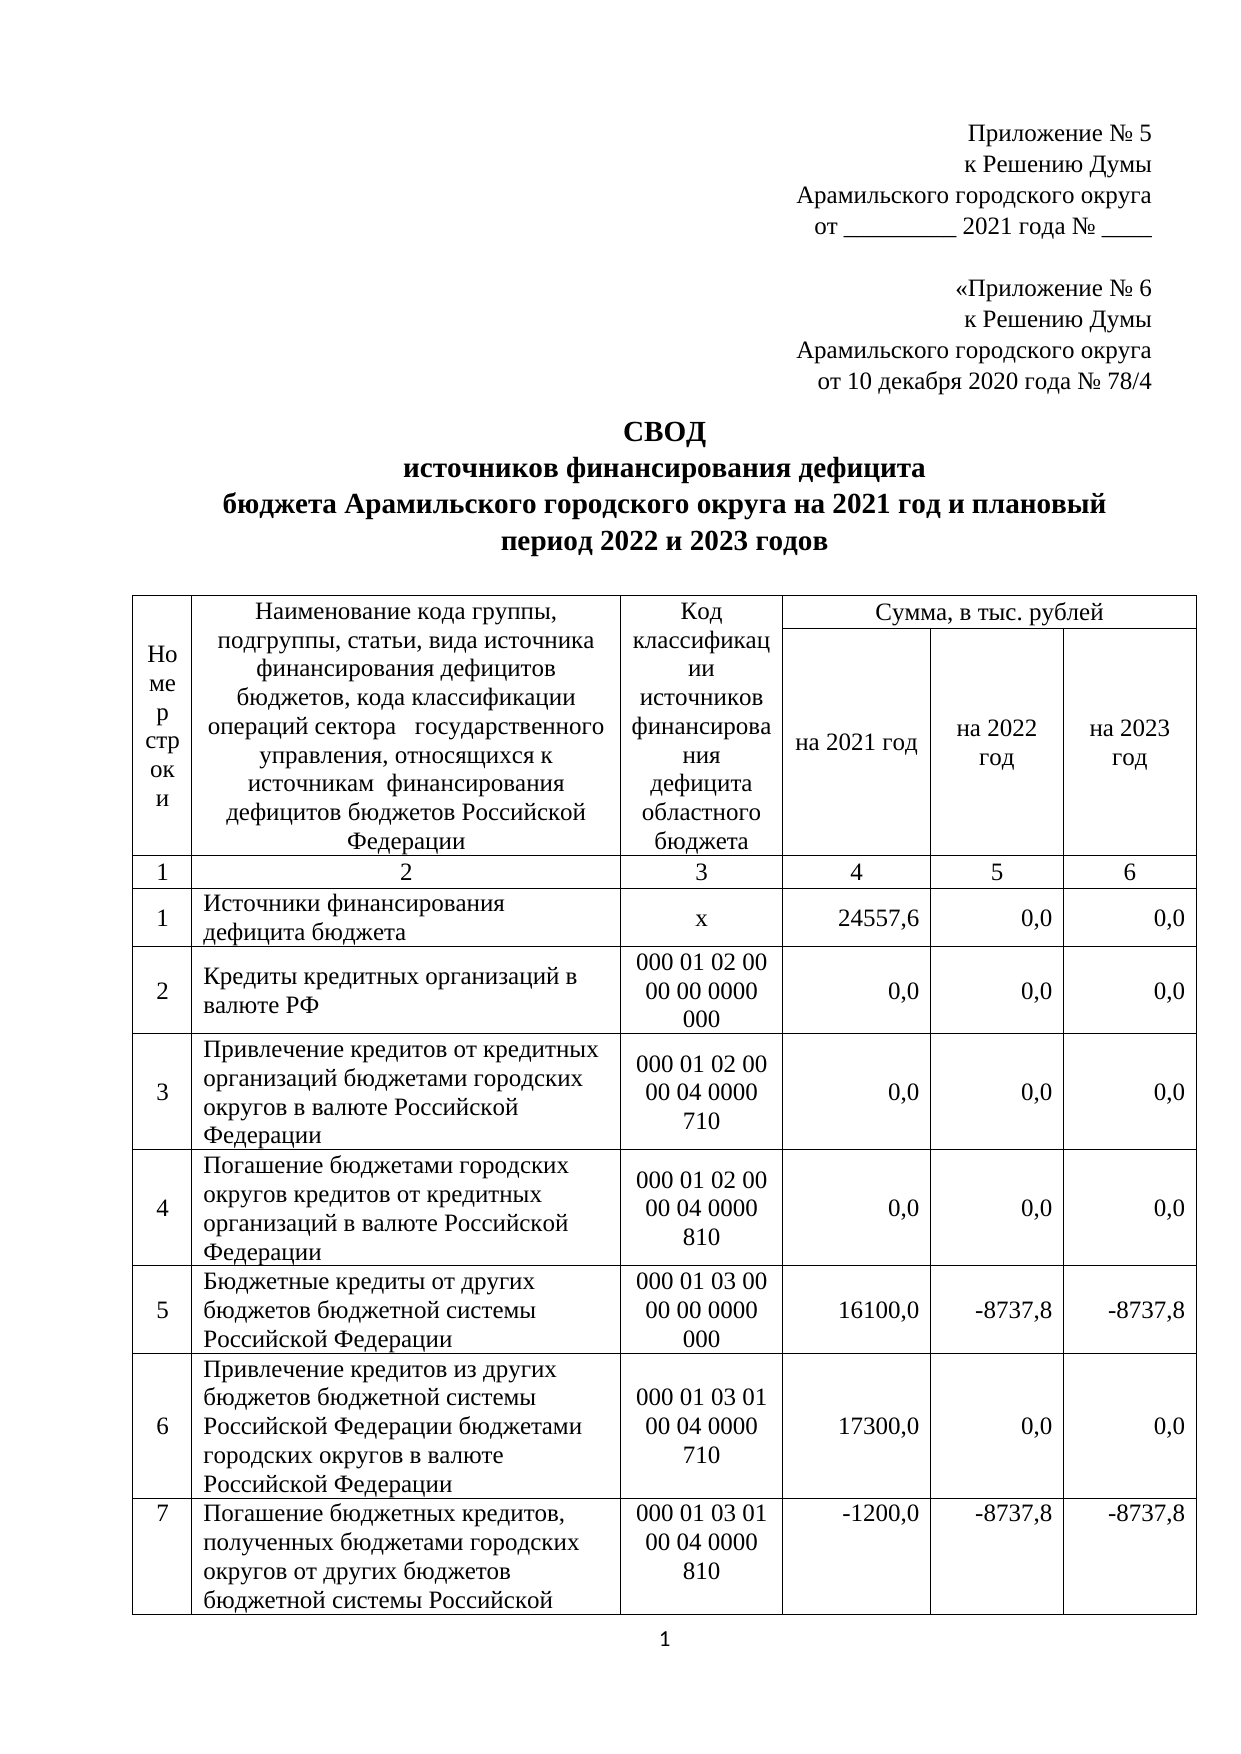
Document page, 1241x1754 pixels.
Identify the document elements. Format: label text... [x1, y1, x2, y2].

table_cell Кредиты кредитных организаций в валюте РФ [192, 947, 620, 1033]
text бюджета Арамильского городского округа на 2021 год и плановый период 2022 и 2023 годов [177, 486, 1152, 556]
table_cell 000 01 03 01 00 04 0000 710 [621, 1354, 782, 1497]
table_cell 4 [133, 1150, 191, 1265]
text Приложение № 5 [177, 118, 1152, 147]
text Арамильского городского округа [177, 335, 1152, 364]
table_cell 16100,0 [783, 1266, 930, 1353]
table_cell на 2021 год [783, 629, 930, 855]
table_cell 0,0 [931, 889, 1063, 946]
table_cell 17300,0 [783, 1354, 930, 1497]
text Арамильского городского округа [177, 180, 1152, 209]
text от 10 декабря 2020 года № 78/4 [177, 366, 1152, 395]
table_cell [192, 1499, 620, 1613]
table_cell 1 [133, 856, 191, 887]
table_cell 000 01 02 00 00 04 0000 810 [621, 1150, 782, 1265]
table_cell 0,0 [1064, 889, 1196, 946]
table_cell на 2023 год [1064, 629, 1196, 855]
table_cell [621, 1499, 782, 1613]
table_cell 3 [133, 1034, 191, 1149]
text к Решению Думы [177, 149, 1152, 178]
table_cell 3 [621, 856, 782, 887]
table_cell 0,0 [1064, 947, 1196, 1033]
table_header Код классификации источников финансирования дефицита областного бюджета [621, 596, 782, 855]
table_cell 0,0 [1064, 1034, 1196, 1149]
table_cell -8737,8 [1064, 1499, 1196, 1613]
table_cell Бюджетные кредиты от других бюджетов бюджетной системы Российской Федерации [192, 1266, 620, 1353]
table_cell 0,0 [783, 947, 930, 1033]
table_cell х [621, 889, 782, 946]
text от _________ 2021 года № ____ [177, 211, 1152, 240]
table_cell 0,0 [931, 1354, 1063, 1497]
table_cell Привлечение кредитов от кредитных организаций бюджетами городских округов в валюте Российской Федерации [192, 1034, 620, 1149]
table_header Сумма, в тыс. рублей [783, 596, 1196, 628]
table_cell 6 [133, 1354, 191, 1497]
table_cell 5 [931, 856, 1063, 887]
text к Решению Думы [177, 304, 1152, 333]
table_cell -1200,0 [783, 1499, 930, 1613]
table_cell 0,0 [1064, 1150, 1196, 1265]
text СВОД [177, 414, 1152, 448]
table_cell 000 01 02 00 00 04 0000 710 [621, 1034, 782, 1149]
table_cell 4 [783, 856, 930, 887]
text источников финансирования дефицита [177, 450, 1152, 484]
table_cell на 2022 год [931, 629, 1063, 855]
table_cell Привлечение кредитов из других бюджетов бюджетной системы Российской Федерации бюджетами городских округов в валюте Российской Федерации [192, 1354, 620, 1497]
table_cell Источники финансирования дефицита бюджета [192, 889, 620, 946]
table_cell 1 [133, 889, 191, 946]
table_cell 0,0 [931, 1034, 1063, 1149]
table_cell 2 [192, 856, 620, 887]
table_cell 0,0 [783, 1150, 930, 1265]
table_cell 000 01 02 00 00 00 0000 000 [621, 947, 782, 1033]
table_cell Погашение бюджетами городских округов кредитов от кредитных организаций в валюте Российской Федерации [192, 1150, 620, 1265]
table_cell 0,0 [931, 947, 1063, 1033]
table_cell 6 [1064, 856, 1196, 887]
table_cell -8737,8 [931, 1266, 1063, 1353]
table_cell 24557,6 [783, 889, 930, 946]
table_cell 0,0 [783, 1034, 930, 1149]
table_cell -8737,8 [931, 1499, 1063, 1613]
table_cell 0,0 [931, 1150, 1063, 1265]
table_cell 2 [133, 947, 191, 1033]
table_header Наименование кода группы, подгруппы, статьи, вида источника финансирования дефицитов бюджетов, кода классификации операций сектора государственного управления, относящихся к источникам финансирования дефицитов бюджетов Российской Федерации [192, 596, 620, 855]
table_header Номер строки [133, 596, 191, 855]
text «Приложение № 6 [177, 273, 1152, 302]
table_cell 0,0 [1064, 1354, 1196, 1497]
table_cell 5 [133, 1266, 191, 1353]
table_cell 000 01 03 00 00 00 0000 000 [621, 1266, 782, 1353]
table_cell 7 [133, 1499, 191, 1613]
table_cell -8737,8 [1064, 1266, 1196, 1353]
